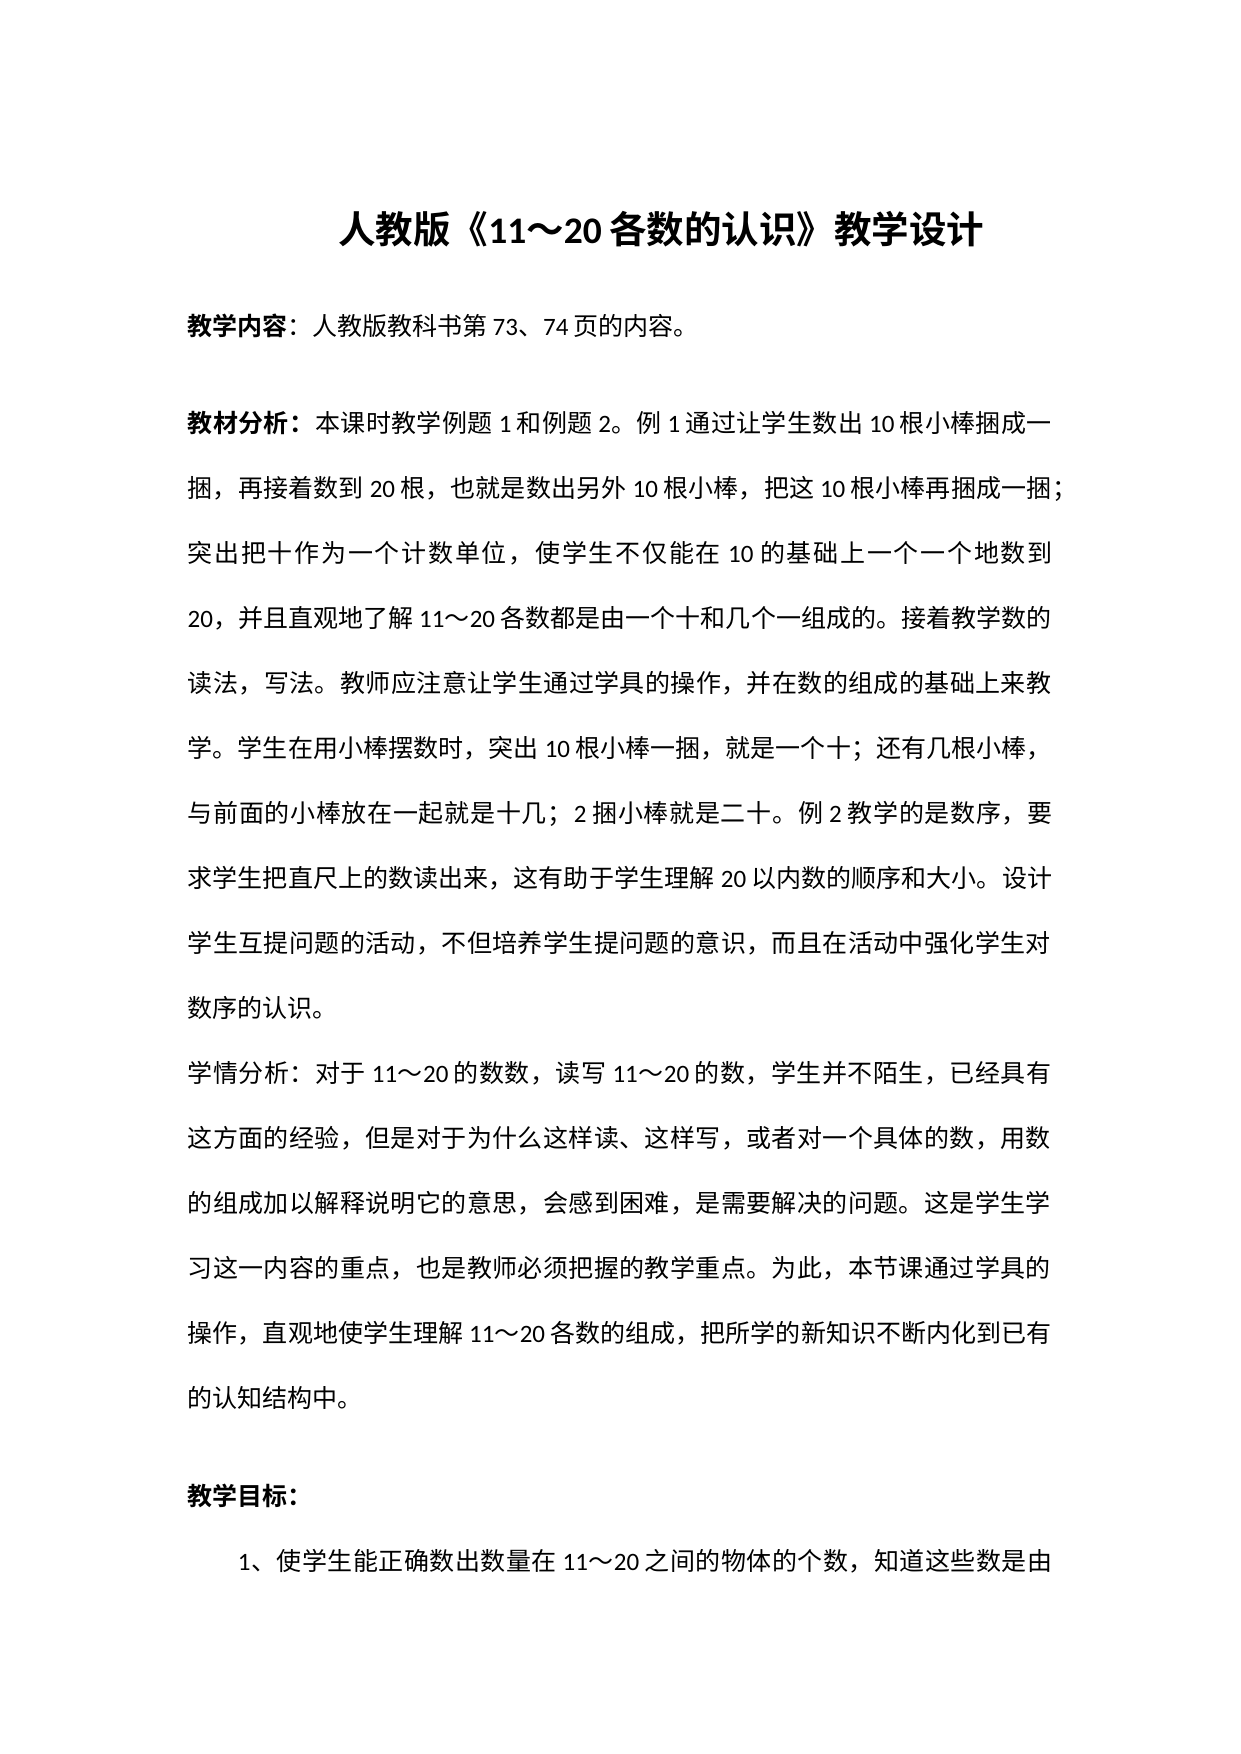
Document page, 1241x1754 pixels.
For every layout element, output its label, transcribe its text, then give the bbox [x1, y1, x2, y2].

text 人教版《11～20各数的认识》教学设计 [187, 194, 1053, 259]
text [187, 1462, 1053, 1592]
text 教学内容：人教版教科书第73、74页的内容。 [187, 292, 1053, 389]
text 教材分析：本课时教学例题1和例题2。例1通过让学生数出10根小棒捆成一捆，再接着数到20根，也就是数出另外10根小棒，把这10根小棒再捆成一捆；突出把十作为一个计数单位，使学生不仅能在10的基础上一个一个地数到20，并且直观地了解11～20各数都是由一个十和几个一组成的。接着教学数的读法，写法。教师应注意让学生通过学具的操作，并在数的组成的基础上来教学。学生在用小棒摆数时，突出10根小棒一捆，就是一个十；还有几根小棒，与前面的小棒放在一起就是十几；2捆小棒就是二十。例2教学的是数序，要求学生把直尺上的数读出来，这有助于学生理解20以内数的顺序和大小。设计学生互提问题的活动，不但培养学生提问题的意识，而且在活动中强化学生对数序的认识。 学情分析：对于11～20的数数，读写11～20的数，学生并不陌生，已经具有这方面的经验，但是对于为什么这样读、这样写，或者对一个具体的数，用数的组成加以解释说明它的意思，会感到困难，是需要解决的问题。这是学生学习这一内容的重点，也是教师必须把握的教学重点。为此，本节课通过学具的操作，直观地使学生理解11～20各数的组成，把所学的新知识不断内化到已有的认知结构中。 [187, 389, 1053, 1462]
